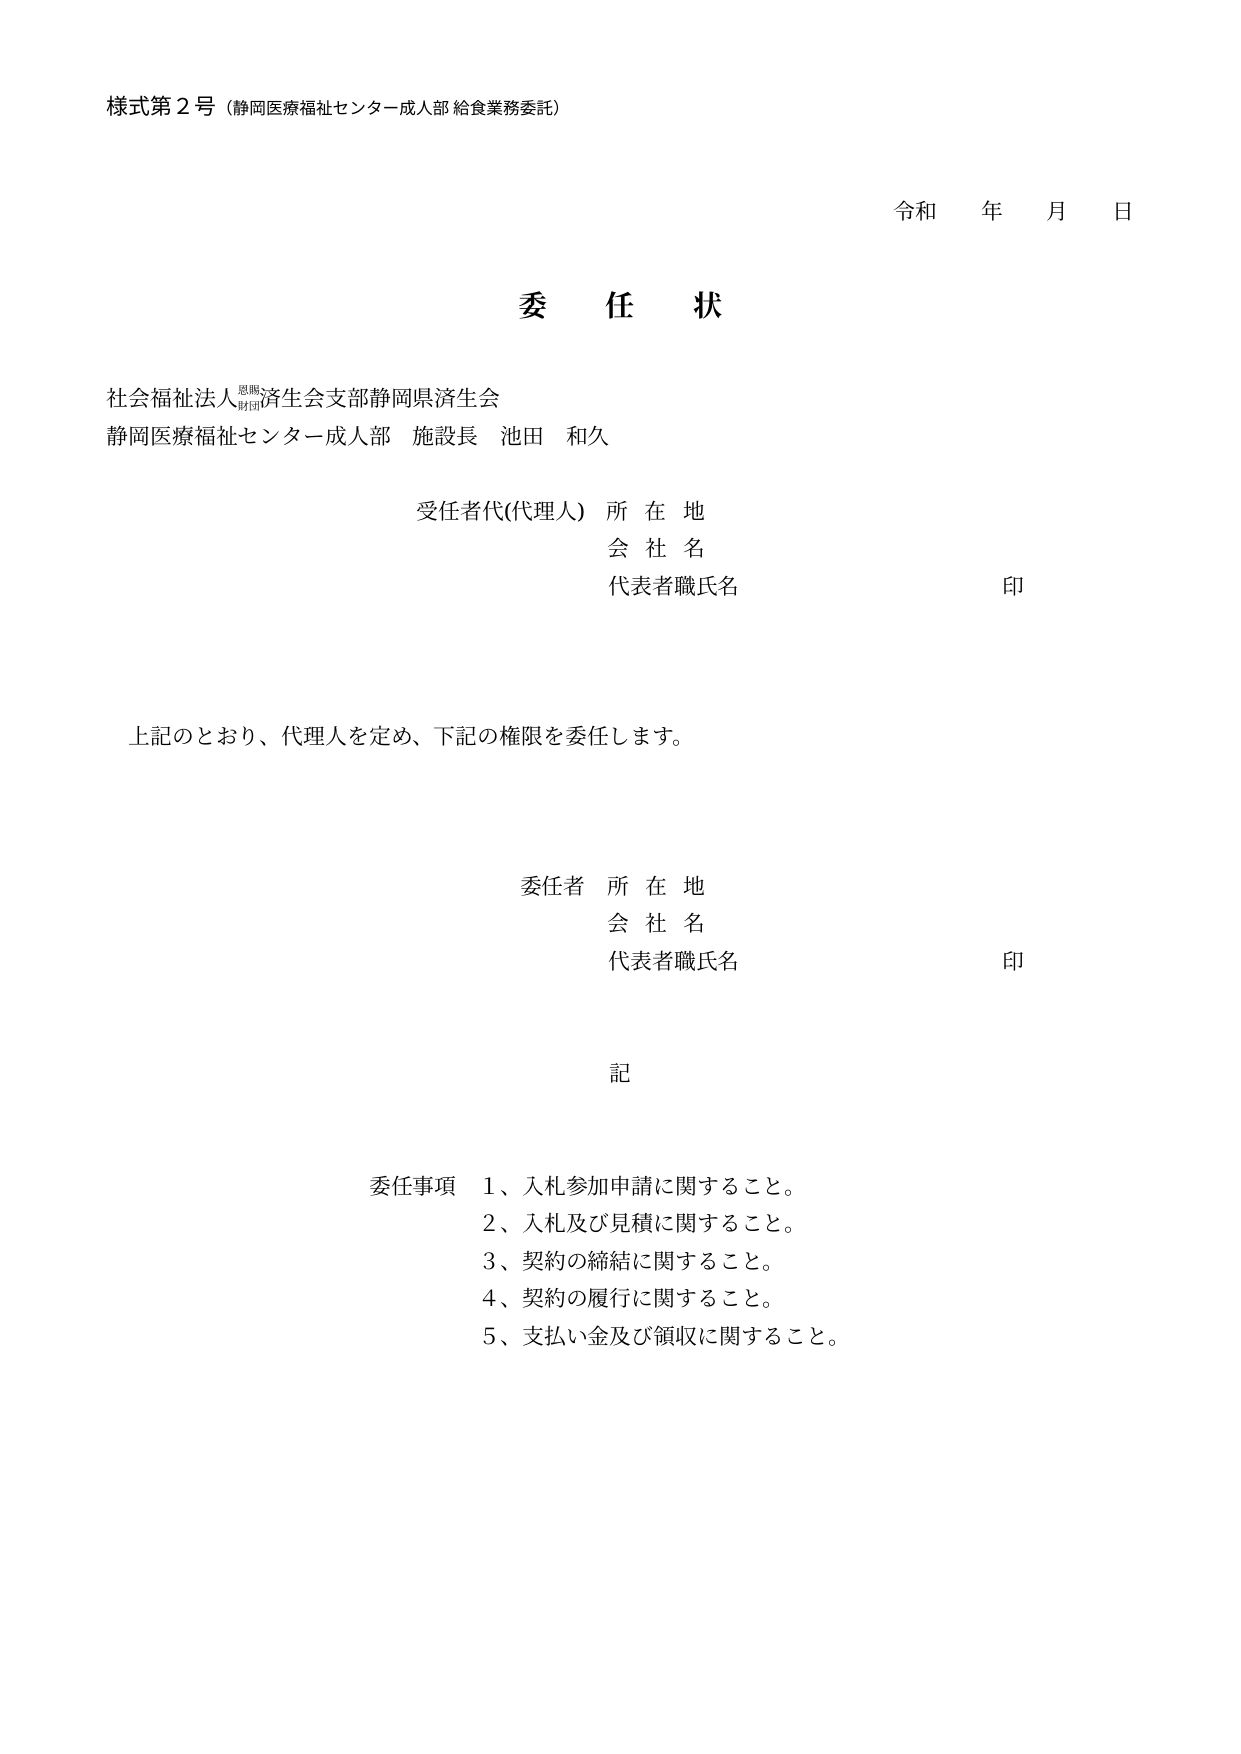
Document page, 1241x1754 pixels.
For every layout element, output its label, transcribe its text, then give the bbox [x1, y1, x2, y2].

text 上記のとおり、代理人を定め、下記の権限を委任します。 [106, 716, 1134, 753]
text 委 任 状 [106, 266, 1134, 341]
text 記 [106, 1053, 1134, 1091]
text ２、入札及び見積に関すること。 [303, 1203, 1134, 1241]
text 静岡医療福祉センター成人部 施設長 池田 和久 [106, 416, 1134, 453]
text 代表者職氏名 印 [106, 566, 1134, 603]
text 委任者 所在地 [106, 866, 1134, 903]
text 会社名 [106, 528, 1134, 566]
text 社会福祉法人済生会支部静岡県済生会 [106, 378, 1134, 416]
text ３、契約の締結に関すること。 [106, 1241, 1134, 1278]
text ４、契約の履行に関すること。 [106, 1278, 1134, 1316]
text 委任事項 １、入札参加申請に関すること。 [128, 1166, 1134, 1203]
text 代表者職氏名 印 [106, 941, 1134, 978]
text 受任者代(代理人) 所在地 [106, 491, 1134, 528]
text ５、支払い金及び領収に関すること。 [128, 1316, 1134, 1353]
text 会社名 [106, 903, 1134, 941]
text 令和 年 月 日 [106, 191, 1134, 228]
